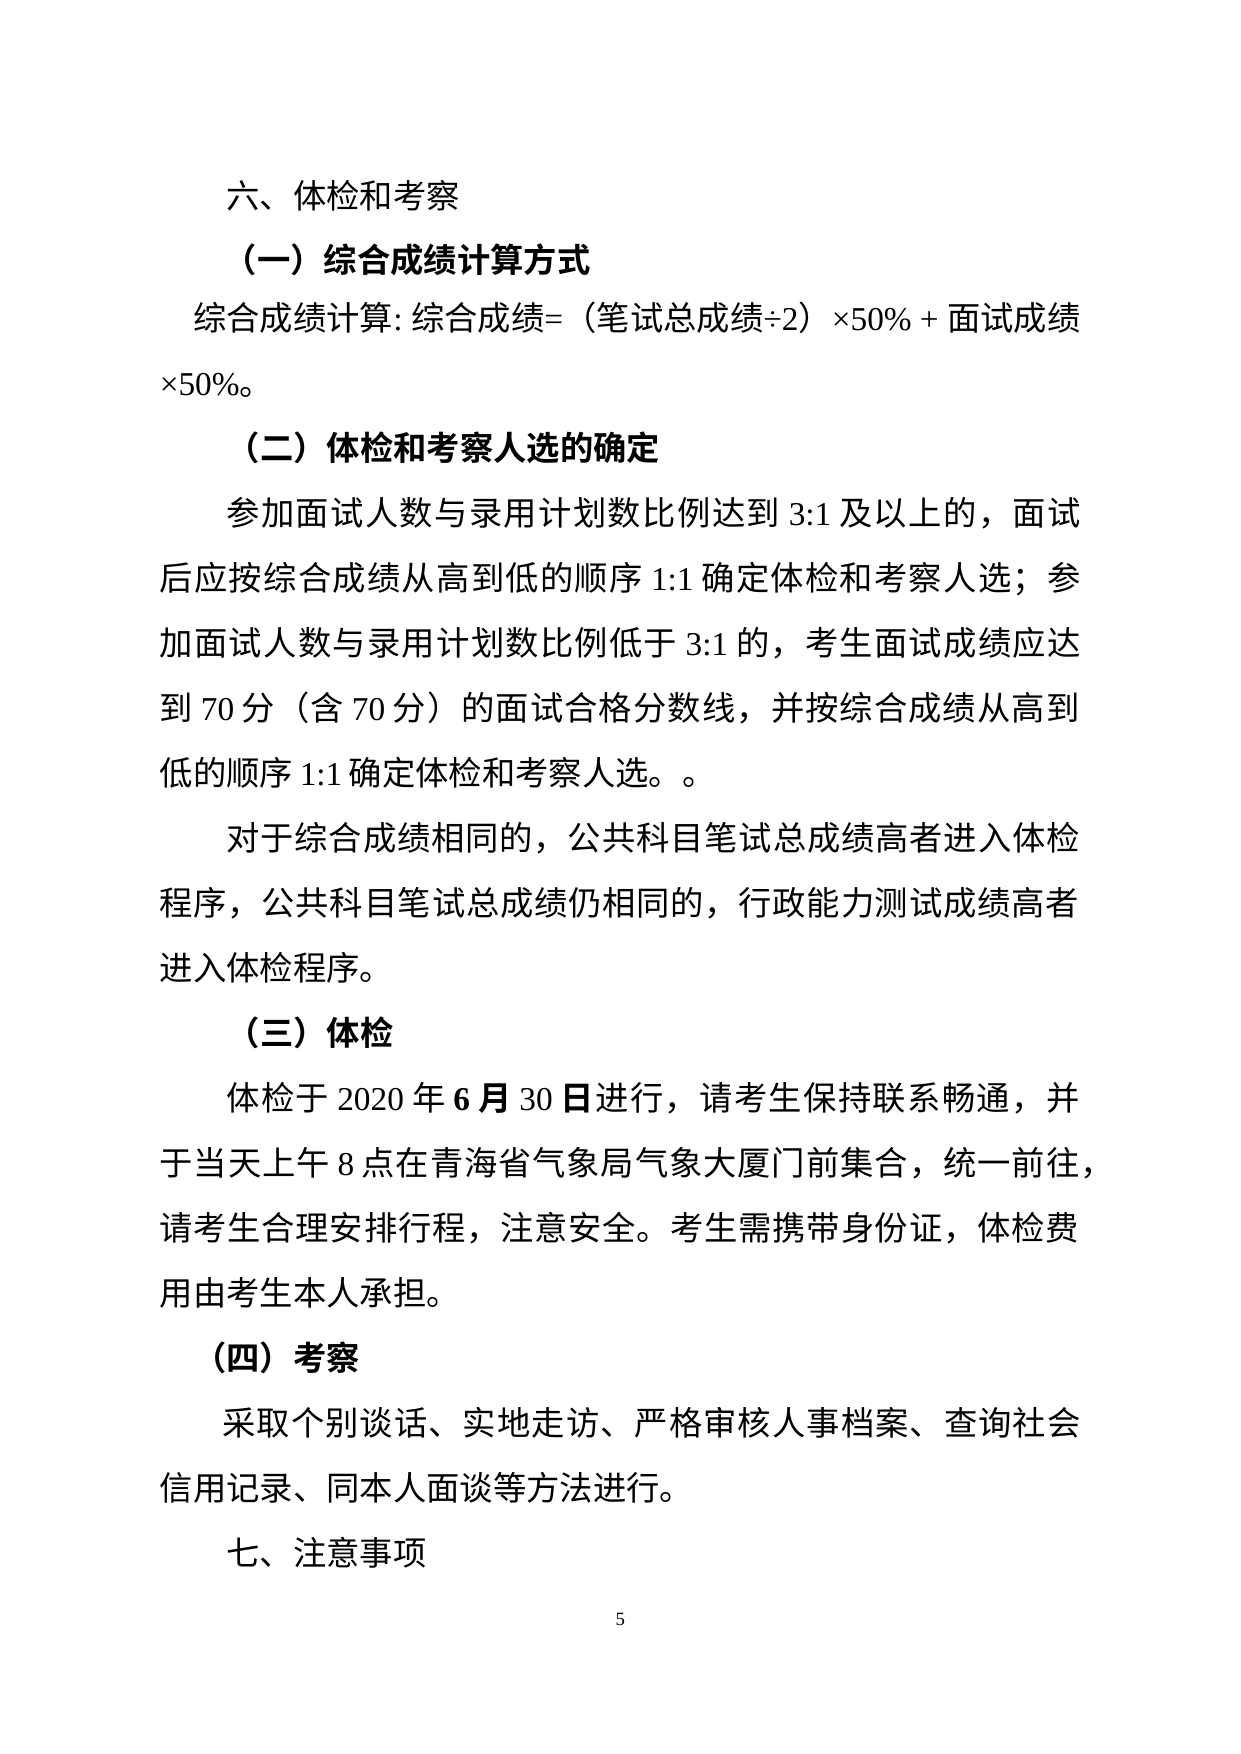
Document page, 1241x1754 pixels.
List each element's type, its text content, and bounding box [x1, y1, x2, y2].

text （二）体检和考察人选的确定 [159, 413, 1081, 478]
text 综合成绩计算: 综合成绩=（笔试总成绩÷2）×50% + 面试成绩×50%。 [159, 283, 1081, 413]
text 采取个别谈话、实地走访、严格审核人事档案、查询社会信用记录、同本人面谈等方法进行。 [159, 1388, 1081, 1518]
text 六、体检和考察 [159, 162, 1081, 227]
text 对于综合成绩相同的，公共科目笔试总成绩高者进入体检程序，公共科目笔试总成绩仍相同的，行政能力测试成绩高者进入体检程序。 [159, 803, 1081, 998]
text （四）考察 [159, 1323, 1081, 1388]
text （三）体检 [159, 998, 1081, 1063]
text 参加面试人数与录用计划数比例达到3:1及以上的，面试后应按综合成绩从高到低的顺序1:1确定体检和考察人选；参加面试人数与录用计划数比例低于3:1的，考生面试成绩应达到70分（含70分）的面试合格分数线，并按综合成绩从高到低的顺序1:1确定体检和考察人选。。 [159, 478, 1081, 803]
text 体检于2020年6月30日进行，请考生保持联系畅通，并于当天上午8点在青海省气象局气象大厦门前集合，统一前往，请考生合理安排行程，注意安全。考生需携带身份证，体检费用由考生本人承担。 [159, 1063, 1081, 1323]
text 七、注意事项 [159, 1518, 1081, 1583]
text （一）综合成绩计算方式 [159, 227, 1081, 283]
